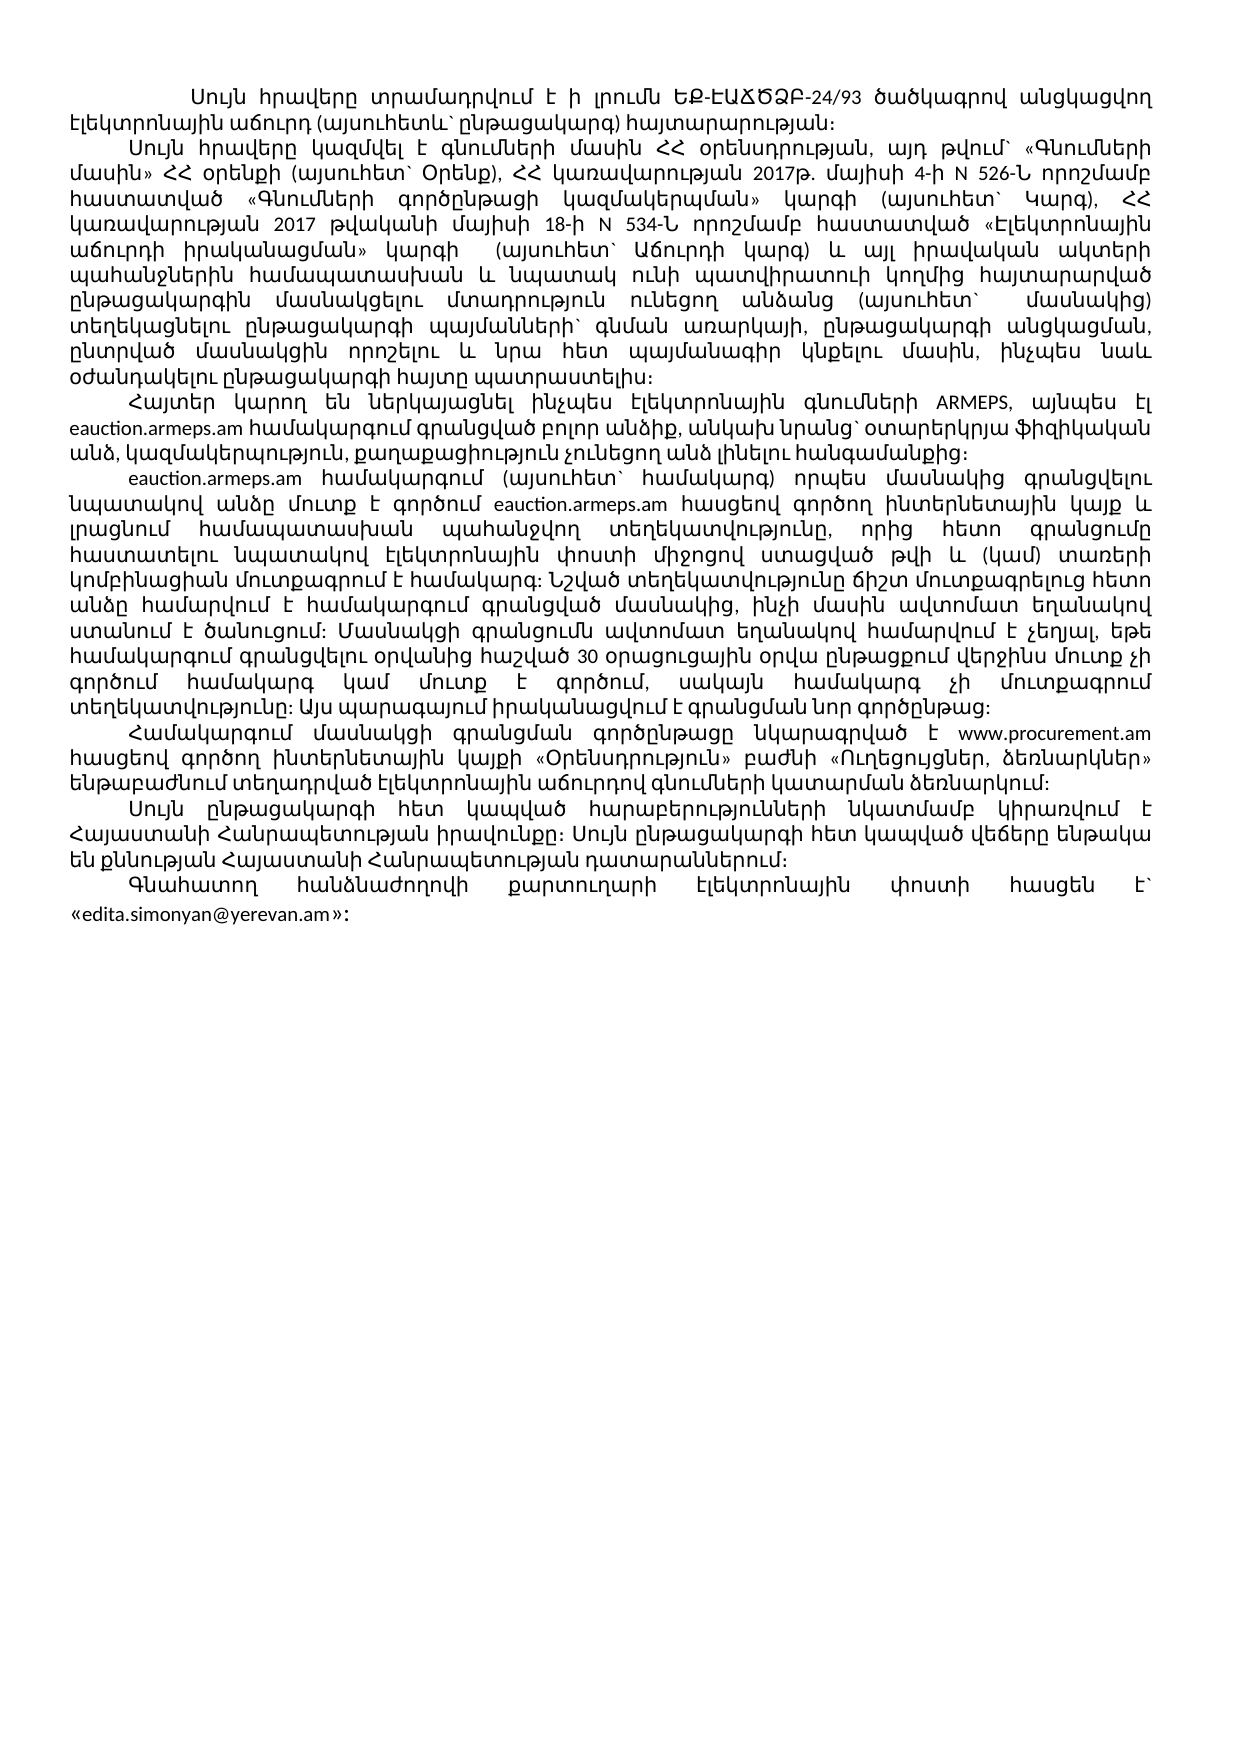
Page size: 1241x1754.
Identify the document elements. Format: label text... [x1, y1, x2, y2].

text Հայտեր կարող են ներկայացնել ինչպես էլեկտրոնային գնումների ARMEPS, այնպես էլ eauction.armeps.am համակարգում գրանցված բոլոր անձիք, անկախ նրանց` օտարերկրյա ֆիզիկական անձ, կազմակերպություն, քաղաքացիություն չունեցող անձ լինելու հանգամանքից։ [69, 389, 1152, 466]
text eauction.armeps.am համակարգում (այսուհետ` համակարգ) որպես մասնակից գրանցվելու նպատակով անձը մուտք է գործում eauction.armeps.am հասցեով գործող ինտերնետային կայք և լրացնում համապատասխան պահանջվող տեղեկատվությունը, որից հետո գրանցումը հաստատելու նպատակով էլեկտրոնային փոստի միջոցով ստացված թվի և (կամ) տառերի կոմբինացիան մուտքագրում է համակարգ: Նշված տեղեկատվությունը ճիշտ մուտքագրելուց հետո անձը համարվում է համակարգում գրանցված մասնակից, ինչի մասին ավտոմատ եղանակով ստանում է ծանուցում: Մասնակցի գրանցումն ավտոմատ եղանակով համարվում է չեղյալ, եթե համակարգում գրանցվելու օրվանից հաշված 30 օրացուցային օրվա ընթացքում վերջինս մուտք չի գործում համակարգ կամ մուտք է գործում, սակայն համակարգ չի մուտքագրում տեղեկատվությունը: Այս պարագայում իրականացվում է գրանցման նոր գործընթաց: [69, 466, 1152, 720]
text Սույն հրավերը կազմվել է գնումների մասին ՀՀ օրենսդրության, այդ թվում` «Գնումների մասին» ՀՀ օրենքի (այսուհետ` Օրենք), ՀՀ կառավարության 2017թ. մայիսի 4-ի N 526-Ն որոշմամբ հաստատված «Գնումների գործընթացի կազմակերպման» կարգի (այսուհետ` Կարգ), ՀՀ կառավարության 2017 թվականի մայիսի 18-ի N 534-Ն որոշմամբ հաստատված «Էլեկտրոնային աճուրդի իրականացման» կարգի (այսուհետ` Աճուրդի կարգ) և այլ իրավական ակտերի պահանջներին համապատասխան և նպատակ ունի պատվիրատուի կողմից հայտարարված ընթացակարգին մասնակցելու մտադրություն ունեցող անձանց (այսուհետ` մասնակից) տեղեկացնելու ընթացակարգի պայմանների` գնման առարկայի, ընթացակարգի անցկացման, ընտրված մասնակցին որոշելու և նրա հետ պայմանագիր կնքելու մասին, ինչպես նաև օժանդակելու ընթացակարգի հայտը պատրաստելիս։ [69, 135, 1152, 389]
text Սույն ընթացակարգի հետ կապված հարաբերությունների նկատմամբ կիրառվում է Հայաստանի Հանրապետության իրավունքը։ Սույն ընթացակարգի հետ կապված վեճերը ենթակա են քննության Հայաստանի Հանրապետության դատարաններում։ [69, 796, 1152, 872]
text Համակարգում մասնակցի գրանցման գործընթացը նկարագրված է www.procurement.am հասցեով գործող ինտերնետային կայքի «Օրենսդրություն» բաժնի «Ուղեցույցներ, ձեռնարկներ» ենթաբաժնում տեղադրված էլեկտրոնային աճուրդով գնումների կատարման ձեռնարկում: [69, 720, 1152, 796]
text Սույն հրավերը տրամադրվում է ի լրումն ԵՔ-ԷԱՃԾՁԲ-24/93 ծածկագրով անցկացվող էլեկտրոնային աճուրդ (այսուհետև` ընթացակարգ) հայտարարության։ [69, 84, 1152, 135]
text Գնահատող հանձնաժողովի քարտուղարի էլեկտրոնային փոստի հասցեն է` «edita.simonyan@yerevan.am»: [69, 872, 1152, 928]
